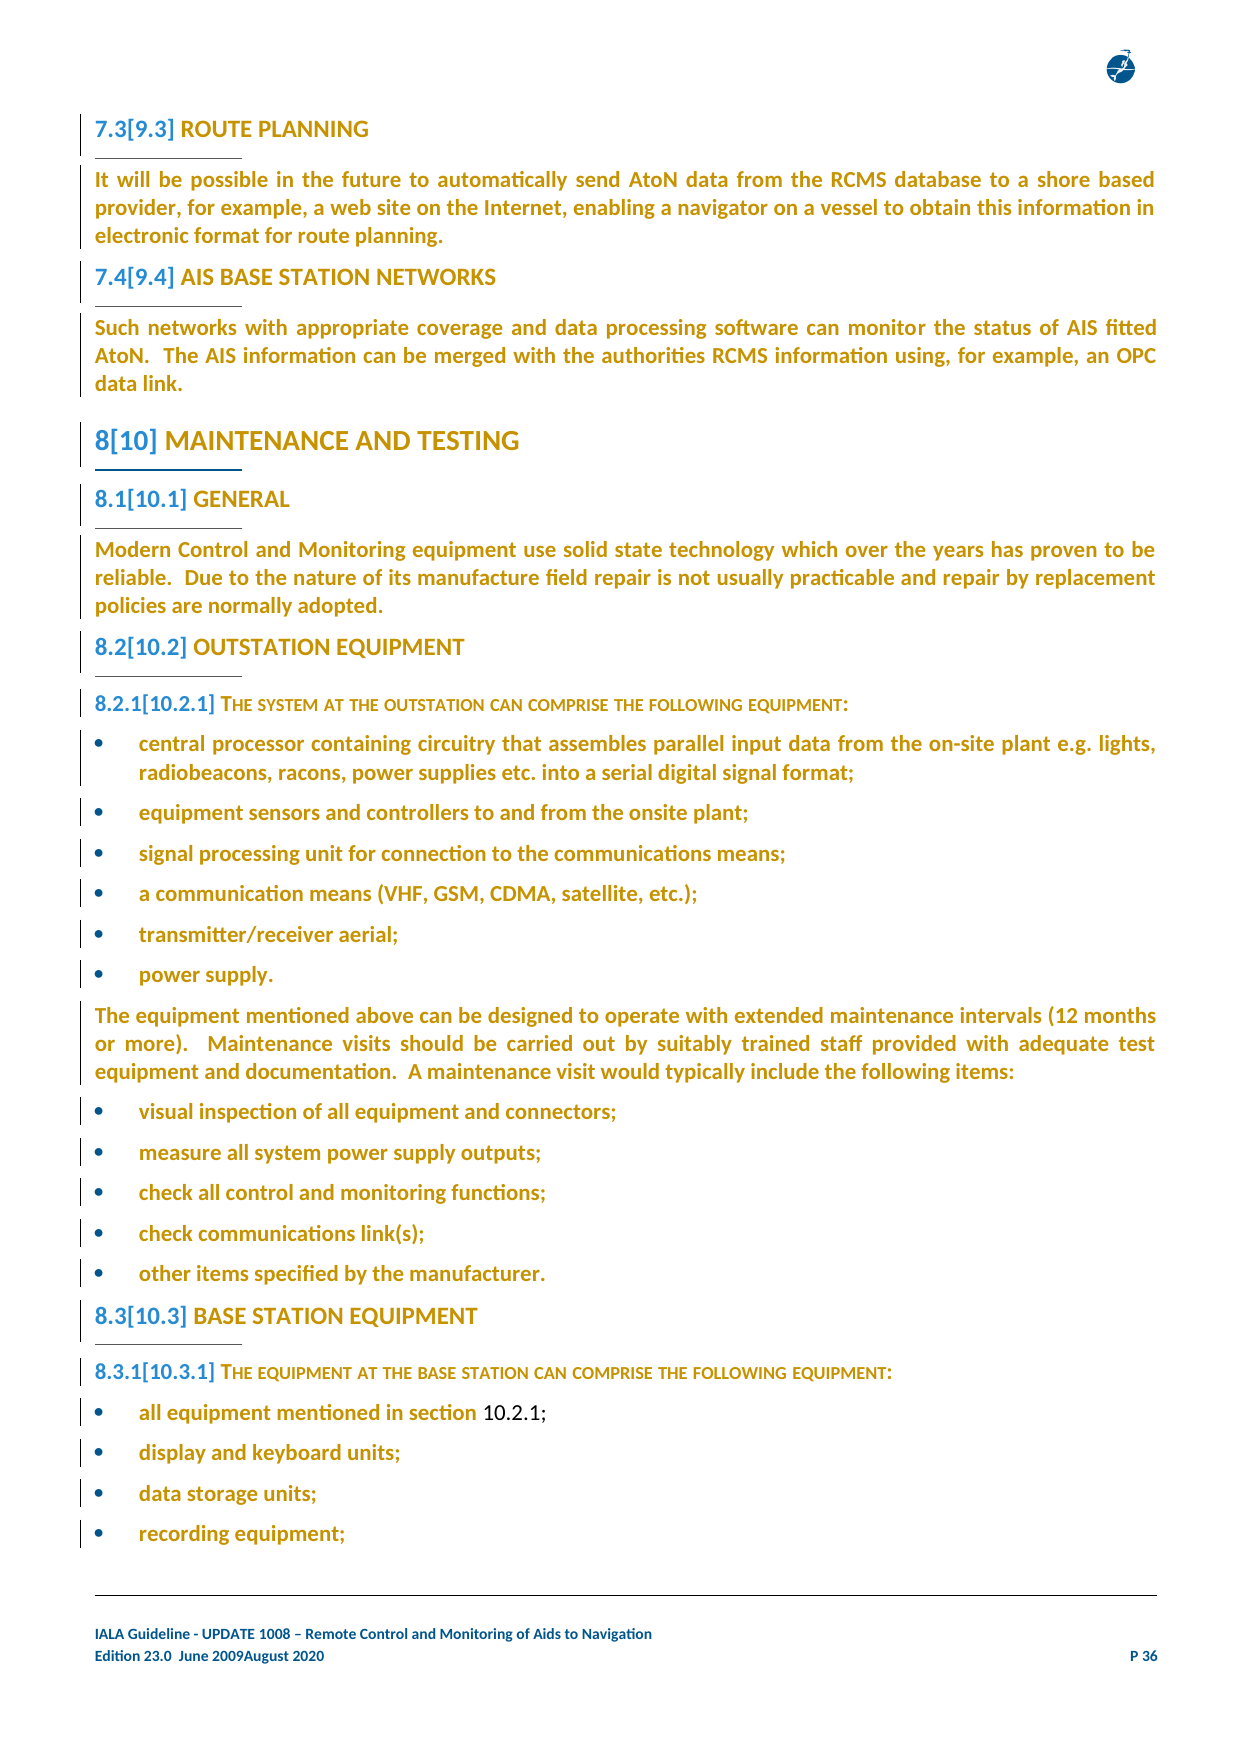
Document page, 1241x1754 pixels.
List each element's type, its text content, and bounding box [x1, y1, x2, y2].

text transmitter/receiver aerial; [94, 920, 1157, 948]
text check all control and monitoring functions; [94, 1178, 1157, 1206]
subtitle MAINTENANCE AND TESTING [94, 422, 1157, 457]
text It will be possible in the future to automatically send AtoN data from the RCMS database to a shore based provider, for example, a web site on the Internet, enabling a navigator on a vessel to obtain this information in electronic format for route planning. [94, 165, 1157, 249]
text power supply. [94, 960, 1157, 988]
text signal processing unit for connection to the communications means; [94, 839, 1157, 867]
text measure all system power supply outputs; [94, 1138, 1157, 1166]
subtitle Outstation Equipment [94, 631, 1157, 662]
subtitle General [94, 483, 1157, 514]
text Modern Control and Monitoring equipment use solid state technology which over the years has proven to be reliable. Due to the nature of its manufacture field repair is not usually practicable and repair by replacement policies are normally adopted. [94, 535, 1157, 619]
picture [1075, 0, 1194, 118]
subtitle AIS Base Station Networks [94, 261, 1157, 292]
text The equipment mentioned above can be designed to operate with extended maintenance intervals (12 months or more). Maintenance visits should be carried out by suitably trained staff provided with adequate test equipment and documentation. A maintenance visit would typically include the following items: [94, 1001, 1157, 1085]
text check communications link(s); [94, 1219, 1157, 1247]
subtitle Base Station Equipment [94, 1300, 1157, 1330]
text Such networks with appropriate coverage and data processing software can monitor the status of AIS fitted AtoN. The AIS information can be merged with the authorities RCMS information using, for example, an OPC data link. [94, 313, 1157, 397]
text data storage units; [94, 1479, 1157, 1507]
subtitle The equipment at the base station can comprise the following equipment: [94, 1357, 1157, 1386]
subtitle Route Planning [94, 113, 1157, 144]
text equipment sensors and controllers to and from the onsite plant; [94, 798, 1157, 826]
text visual inspection of all equipment and connectors; [94, 1097, 1157, 1125]
text all equipment mentioned in section 10.2.1; [94, 1398, 1157, 1426]
text recording equipment; [94, 1519, 1157, 1548]
text other items specified by the manufacturer. [94, 1259, 1157, 1287]
text a communication means (VHF, GSM, CDMA, satellite, etc.); [94, 879, 1157, 907]
text central processor containing circuitry that assembles parallel input data from the on-site plant e.g. lights, radiobeacons, racons, power supplies etc. into a serial digital signal format; [94, 729, 1157, 786]
text display and keyboard units; [94, 1438, 1157, 1467]
subtitle The system at the outstation can comprise the following equipment: [94, 689, 1157, 717]
